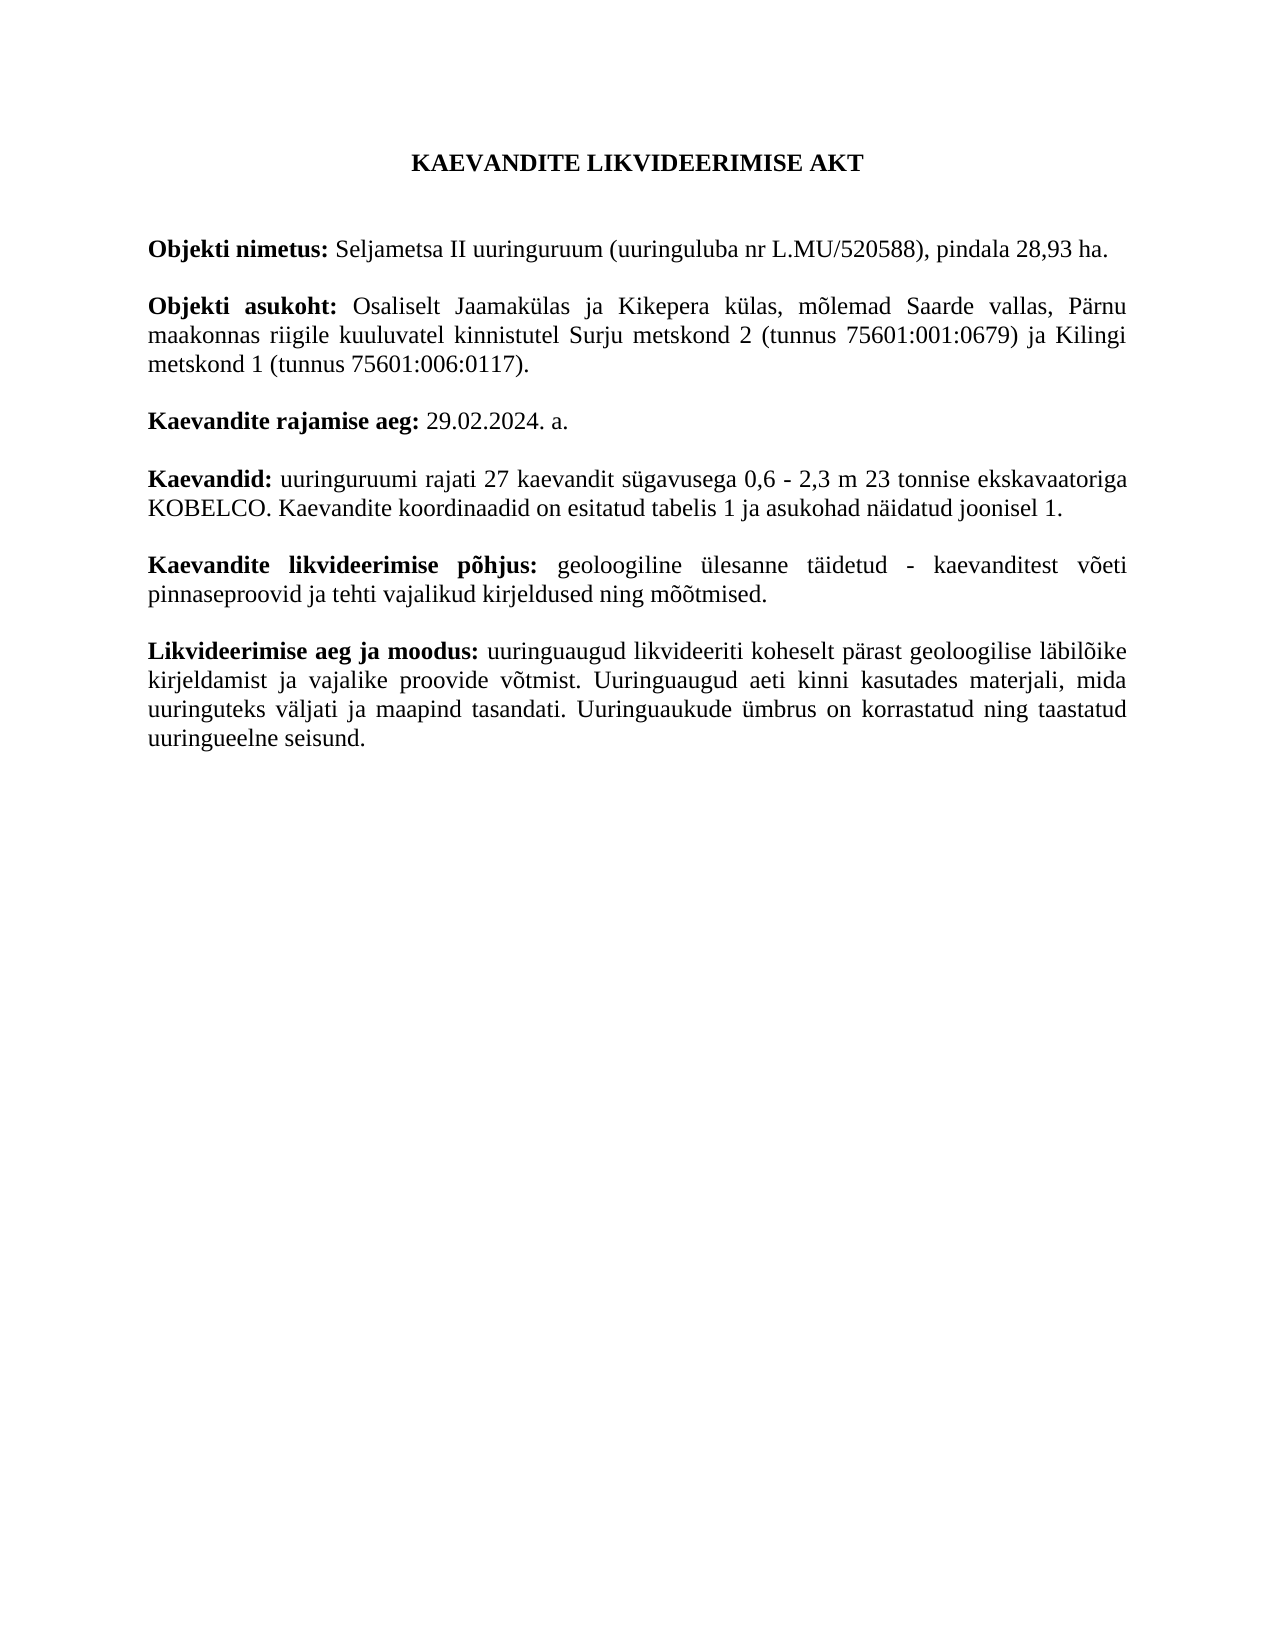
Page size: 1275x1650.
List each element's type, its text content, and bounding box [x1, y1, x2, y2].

text Kaevandite rajamise aeg: 29.02.2024. a. [148, 406, 1127, 435]
text Objekti nimetus: Seljametsa II uuringuruum (uuringuluba nr L.MU/520588), pindala 28,93 ha. [148, 234, 1127, 263]
text Kaevandite likvideerimise põhjus: geoloogiline ülesanne täidetud - kaevanditest võeti pinnaseproovid ja tehti vajalikud kirjeldused ning mõõtmised. [148, 550, 1127, 608]
text KAEVANDITE LIKVIDEERIMISE AKT [148, 148, 1127, 176]
text Likvideerimise aeg ja moodus: uuringuaugud likvideeriti koheselt pärast geoloogilise läbilõike kirjeldamist ja vajalike proovide võtmist. Uuringuaugud aeti kinni kasutades materjali, mida uuringuteks väljati ja maapind tasandati. Uuringuaukude ümbrus on korrastatud ning taastatud uuringueelne seisund. [148, 636, 1127, 751]
text Kaevandid: uuringuruumi rajati 27 kaevandit sügavusega 0,6 - 2,3 m 23 tonnise ekskavaatoriga KOBELCO. Kaevandite koordinaadid on esitatud tabelis 1 ja asukohad näidatud joonisel 1. [148, 464, 1127, 521]
text Objekti asukoht: Osaliselt Jaamakülas ja Kikepera külas, mõlemad Saarde vallas, Pärnu maakonnas riigile kuuluvatel kinnistutel Surju metskond 2 (tunnus 75601:001:0679) ja Kilingi metskond 1 (tunnus 75601:006:0117). [148, 291, 1127, 378]
